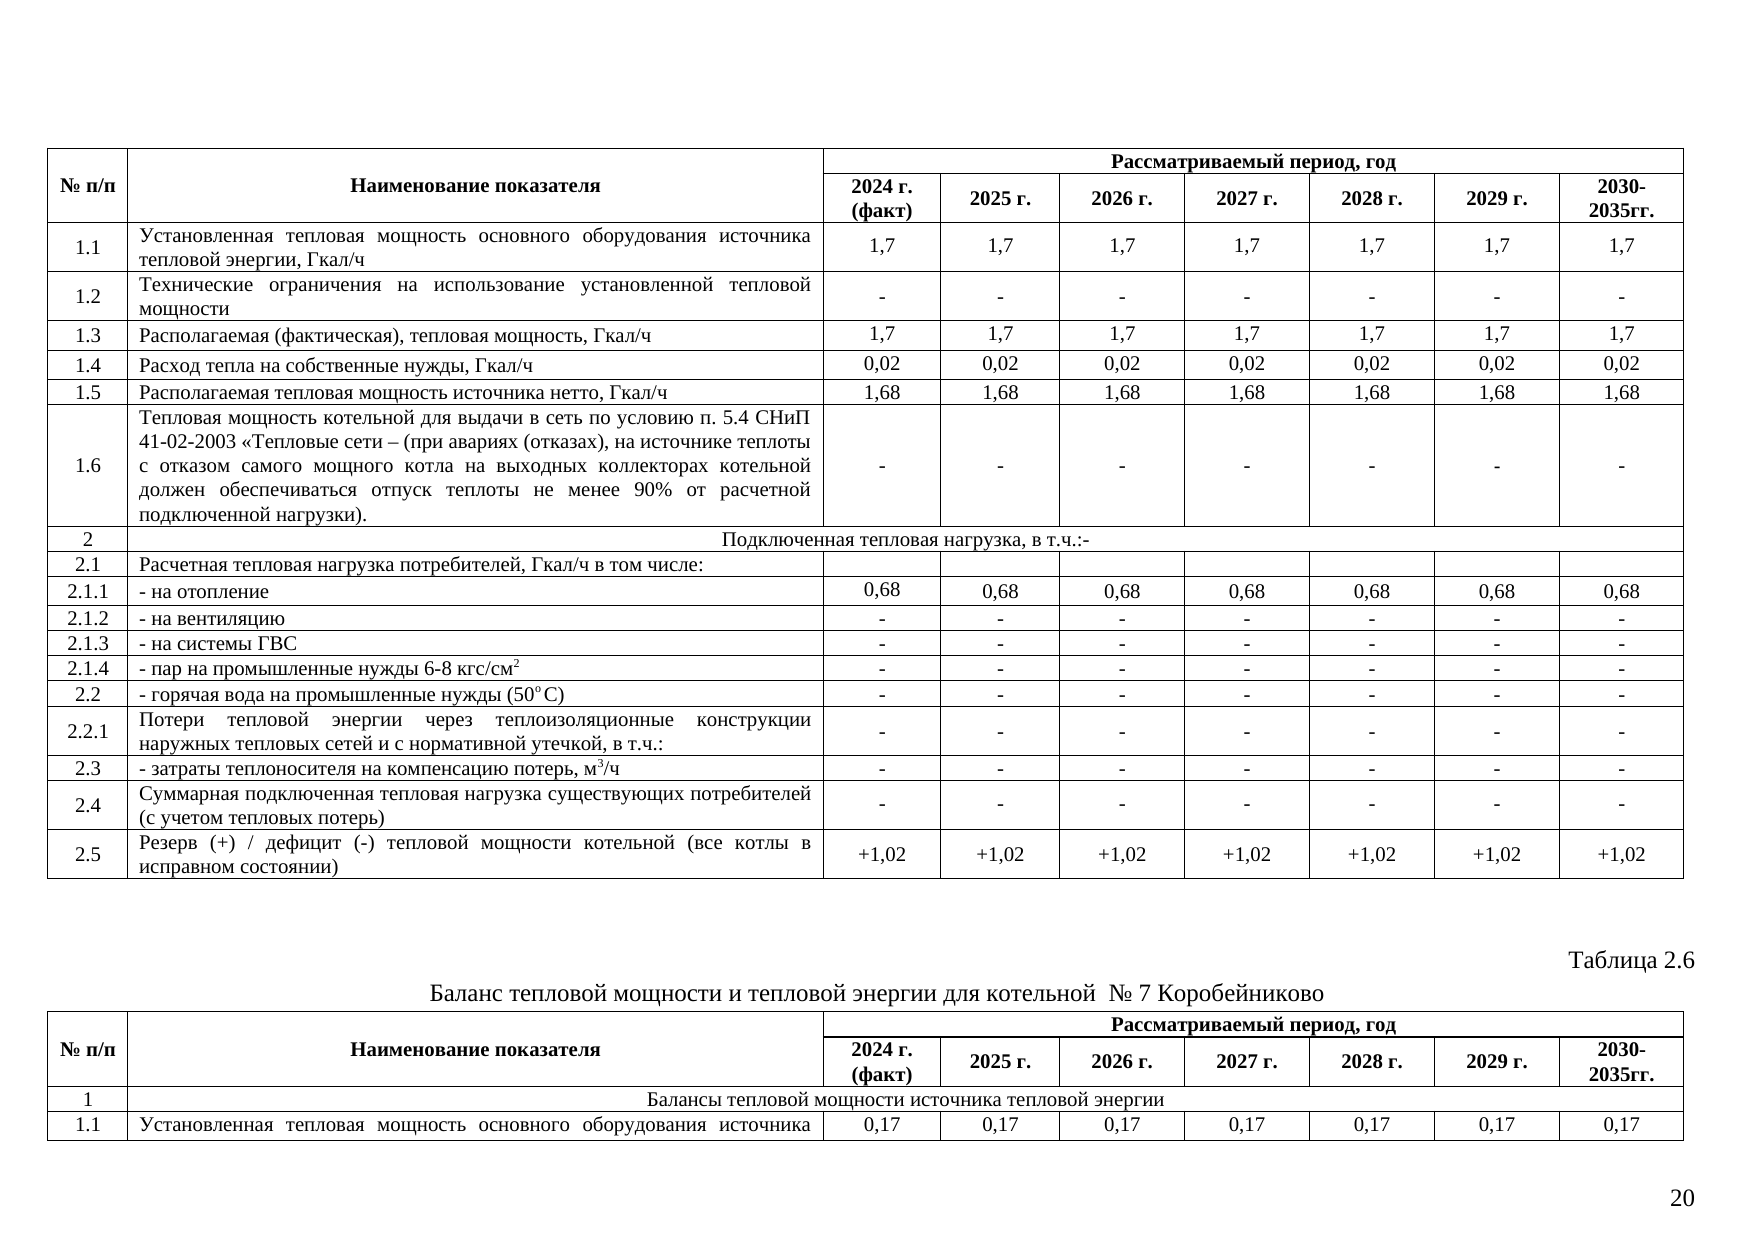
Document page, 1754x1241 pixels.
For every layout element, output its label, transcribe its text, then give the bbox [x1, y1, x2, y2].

table_cell 1,68 [1435, 380, 1559, 404]
table_cell - [824, 756, 940, 780]
table_cell 1,7 [824, 223, 940, 271]
table_cell +1,02 [1310, 830, 1434, 878]
table_cell 0,68 [1435, 577, 1559, 605]
table_cell 1,7 [1310, 223, 1434, 271]
table_cell - [824, 405, 940, 526]
table_cell - [941, 606, 1059, 630]
table_cell 1.3 [48, 321, 127, 350]
table_cell [941, 552, 1059, 576]
table_header № п/п [48, 149, 127, 222]
text Баланс тепловой мощности и тепловой энергии для котельной № 7 Коробейниково [59, 978, 1695, 1007]
table_cell [1560, 552, 1683, 576]
table_cell - [1560, 405, 1683, 526]
table_cell 0,02 [1060, 351, 1184, 379]
table_cell 1.4 [48, 351, 127, 379]
table_cell +1,02 [1185, 830, 1309, 878]
table_cell [1060, 552, 1184, 576]
table_header Наименование показателя [128, 149, 823, 222]
table_cell - [1185, 781, 1309, 829]
table_cell 2.5 [48, 830, 127, 878]
table_cell +1,02 [1560, 830, 1683, 878]
table_cell 2027 г. [1185, 174, 1309, 222]
table_cell 1,7 [1060, 321, 1184, 350]
table_cell - [824, 707, 940, 755]
table_cell Установленная тепловая мощность основного оборудования источника тепловой энергии, Гкал/ч [128, 223, 823, 271]
table_cell - [941, 756, 1059, 780]
table_cell 2026 г. [1060, 174, 1184, 222]
table_cell 0,02 [1435, 351, 1559, 379]
table_cell 2028 г. [1310, 174, 1434, 222]
table_cell - [1060, 272, 1184, 320]
table_cell 2030-2035гг. [1560, 174, 1683, 222]
table_cell 2.1.1 [48, 577, 127, 605]
table_cell - [1185, 656, 1309, 680]
table_cell 2.4 [48, 781, 127, 829]
table_cell - [1060, 631, 1184, 655]
table_cell 2029 г. [1435, 174, 1559, 222]
table_cell - [1310, 756, 1434, 780]
table_cell - [1310, 272, 1434, 320]
table_cell 1,68 [941, 380, 1059, 404]
table_cell 2024 г. (факт) [824, 1038, 940, 1086]
table_cell 0,02 [1185, 351, 1309, 379]
table_cell 1,7 [941, 223, 1059, 271]
table_cell - [1435, 631, 1559, 655]
table_cell Располагаемая (фактическая), тепловая мощность, Гкал/ч [128, 321, 823, 350]
table_cell Тепловая мощность котельной для выдачи в сеть по условию п. 5.4 СНиП 41-02-2003 «Тепловые сети – (при авариях (отказах), на источнике теплоты с отказом самого мощного котла на выходных коллекторах котельной должен обеспечиваться отпуск теплоты не менее 90% от расчетной подключенной нагрузки). [128, 405, 823, 526]
table_cell 0,17 [941, 1112, 1059, 1140]
table_cell - [824, 631, 940, 655]
table_cell 1,7 [1435, 321, 1559, 350]
table_cell - [824, 606, 940, 630]
table_cell - [1560, 756, 1683, 780]
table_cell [128, 1112, 823, 1140]
table_cell - [1435, 681, 1559, 706]
table_cell 1,7 [1185, 321, 1309, 350]
table_cell 1,68 [1560, 380, 1683, 404]
table_cell 1,7 [941, 321, 1059, 350]
table_cell 1.5 [48, 380, 127, 404]
table_cell - [824, 656, 940, 680]
table_cell 2028 г. [1310, 1038, 1434, 1086]
table_cell 0,02 [1310, 351, 1434, 379]
table_cell - [941, 681, 1059, 706]
table_cell - [1060, 707, 1184, 755]
table_cell - [1185, 405, 1309, 526]
table_cell - [1185, 631, 1309, 655]
table_cell [824, 552, 940, 576]
table_cell 0,02 [941, 351, 1059, 379]
table_cell 0,68 [1060, 577, 1184, 605]
table_cell 2.1.4 [48, 656, 127, 680]
table_cell 0,68 [1310, 577, 1434, 605]
table_cell 2.2.1 [48, 707, 127, 755]
table_cell - [1435, 405, 1559, 526]
table_cell 0,17 [1560, 1112, 1683, 1140]
table_cell 1,7 [824, 321, 940, 350]
table_cell 2027 г. [1185, 1038, 1309, 1086]
table_cell - [1560, 707, 1683, 755]
table_cell 0,68 [1560, 577, 1683, 605]
table_cell - [824, 272, 940, 320]
table_cell - [1560, 272, 1683, 320]
table_cell - [1060, 606, 1184, 630]
table_cell - [941, 656, 1059, 680]
table_cell +1,02 [1435, 830, 1559, 878]
table_cell 0,17 [1185, 1112, 1309, 1140]
table_cell +1,02 [824, 830, 940, 878]
table_cell +1,02 [941, 830, 1059, 878]
table_cell 1,68 [1310, 380, 1434, 404]
table_cell 0,68 [1185, 577, 1309, 605]
table_cell - [1060, 405, 1184, 526]
table_cell - затраты теплоносителя на компенсацию потерь, м3/ч [128, 756, 823, 780]
table_cell - [1185, 756, 1309, 780]
table_cell Расчетная тепловая нагрузка потребителей, Гкал/ч в том числе: [128, 552, 823, 576]
table_cell - [1060, 656, 1184, 680]
table_cell - [1310, 707, 1434, 755]
table_cell - [1435, 272, 1559, 320]
table_cell - [1310, 681, 1434, 706]
table_cell 0,17 [1060, 1112, 1184, 1140]
table_cell 2.2 [48, 681, 127, 706]
table_cell Технические ограничения на использование установленной тепловой мощности [128, 272, 823, 320]
table_cell 2 [48, 527, 127, 551]
table_cell - на отопление [128, 577, 823, 605]
table_cell 1,68 [1060, 380, 1184, 404]
table_cell - [941, 781, 1059, 829]
table_cell 1.6 [48, 405, 127, 526]
table_cell 0,68 [824, 577, 940, 605]
table_cell 1,7 [1435, 223, 1559, 271]
table_cell Располагаемая тепловая мощность источника нетто, Гкал/ч [128, 380, 823, 404]
table_cell 0,02 [1560, 351, 1683, 379]
table_cell 1,7 [1185, 223, 1309, 271]
table_cell Расход тепла на собственные нужды, Гкал/ч [128, 351, 823, 379]
table_cell - [1310, 656, 1434, 680]
table_cell Резерв (+) / дефицит (-) тепловой мощности котельной (все котлы в исправном состоянии) [128, 830, 823, 878]
table_cell - [1310, 405, 1434, 526]
table_cell 1,7 [1060, 223, 1184, 271]
table_cell 2029 г. [1435, 1038, 1559, 1086]
table_cell 1,7 [1560, 321, 1683, 350]
table_cell Суммарная подключенная тепловая нагрузка существующих потребителей (с учетом тепловых потерь) [128, 781, 823, 829]
table_cell - пар на промышленные нужды 6-8 кгс/см2 [128, 656, 823, 680]
table_cell - [824, 681, 940, 706]
table_cell 1.1 [48, 1112, 127, 1140]
table_cell 0,17 [1435, 1112, 1559, 1140]
table_cell - [1435, 707, 1559, 755]
table_cell Подключенная тепловая нагрузка, в т.ч.:- [128, 527, 1683, 551]
table_cell - [1310, 631, 1434, 655]
table_cell - [1310, 606, 1434, 630]
table_cell - [941, 405, 1059, 526]
table_header Наименование показателя [128, 1012, 823, 1086]
table_cell - [1060, 756, 1184, 780]
table_cell [1435, 552, 1559, 576]
table_cell 0,17 [824, 1112, 940, 1140]
table_cell - [1560, 606, 1683, 630]
table_cell Потери тепловой энергии через теплоизоляционные конструкции наружных тепловых сетей и с нормативной утечкой, в т.ч.: [128, 707, 823, 755]
table_cell - [1435, 656, 1559, 680]
table_cell 2.1 [48, 552, 127, 576]
table_cell 2.3 [48, 756, 127, 780]
table_cell 1,68 [1185, 380, 1309, 404]
table_cell - горячая вода на промышленные нужды (50о С) [128, 681, 823, 706]
table_cell - на вентиляцию [128, 606, 823, 630]
table_cell - [1435, 606, 1559, 630]
table_cell - [941, 272, 1059, 320]
table_cell - [1435, 756, 1559, 780]
table_cell - [1560, 631, 1683, 655]
table_cell 2024 г. (факт) [824, 174, 940, 222]
table_cell 2026 г. [1060, 1038, 1184, 1086]
table_cell 2.1.2 [48, 606, 127, 630]
table_cell - [1310, 781, 1434, 829]
table_cell - [1185, 606, 1309, 630]
table_cell [1185, 552, 1309, 576]
table_cell Балансы тепловой мощности источника тепловой энергии [128, 1087, 1683, 1111]
table_cell 1,7 [1310, 321, 1434, 350]
table_cell 1 [48, 1087, 127, 1111]
table_cell - [1185, 681, 1309, 706]
table_cell - [1435, 781, 1559, 829]
table_cell 2025 г. [941, 174, 1059, 222]
table_cell 1,68 [824, 380, 940, 404]
table_cell - [1185, 272, 1309, 320]
table_header Рассматриваемый период, год [824, 149, 1683, 173]
table_cell 1.1 [48, 223, 127, 271]
table_cell 1,7 [1560, 223, 1683, 271]
table_cell 0,68 [941, 577, 1059, 605]
table_cell - на системы ГВС [128, 631, 823, 655]
table_cell - [1560, 656, 1683, 680]
text Таблица 2.6 [59, 945, 1695, 974]
table_cell 1.2 [48, 272, 127, 320]
table_cell 0,02 [824, 351, 940, 379]
table_cell - [1560, 681, 1683, 706]
table_cell - [824, 781, 940, 829]
table_cell 2025 г. [941, 1038, 1059, 1086]
table_cell [1310, 552, 1434, 576]
table_cell - [941, 631, 1059, 655]
table_header № п/п [48, 1012, 127, 1086]
table_cell +1,02 [1060, 830, 1184, 878]
table_cell - [1060, 781, 1184, 829]
table_cell - [941, 707, 1059, 755]
table_cell 0,17 [1310, 1112, 1434, 1140]
table_cell - [1560, 781, 1683, 829]
table_cell - [1185, 707, 1309, 755]
table_cell - [1060, 681, 1184, 706]
table_cell 2030-2035гг. [1560, 1038, 1683, 1086]
table_cell 2.1.3 [48, 631, 127, 655]
table_header Рассматриваемый период, год [824, 1012, 1683, 1036]
